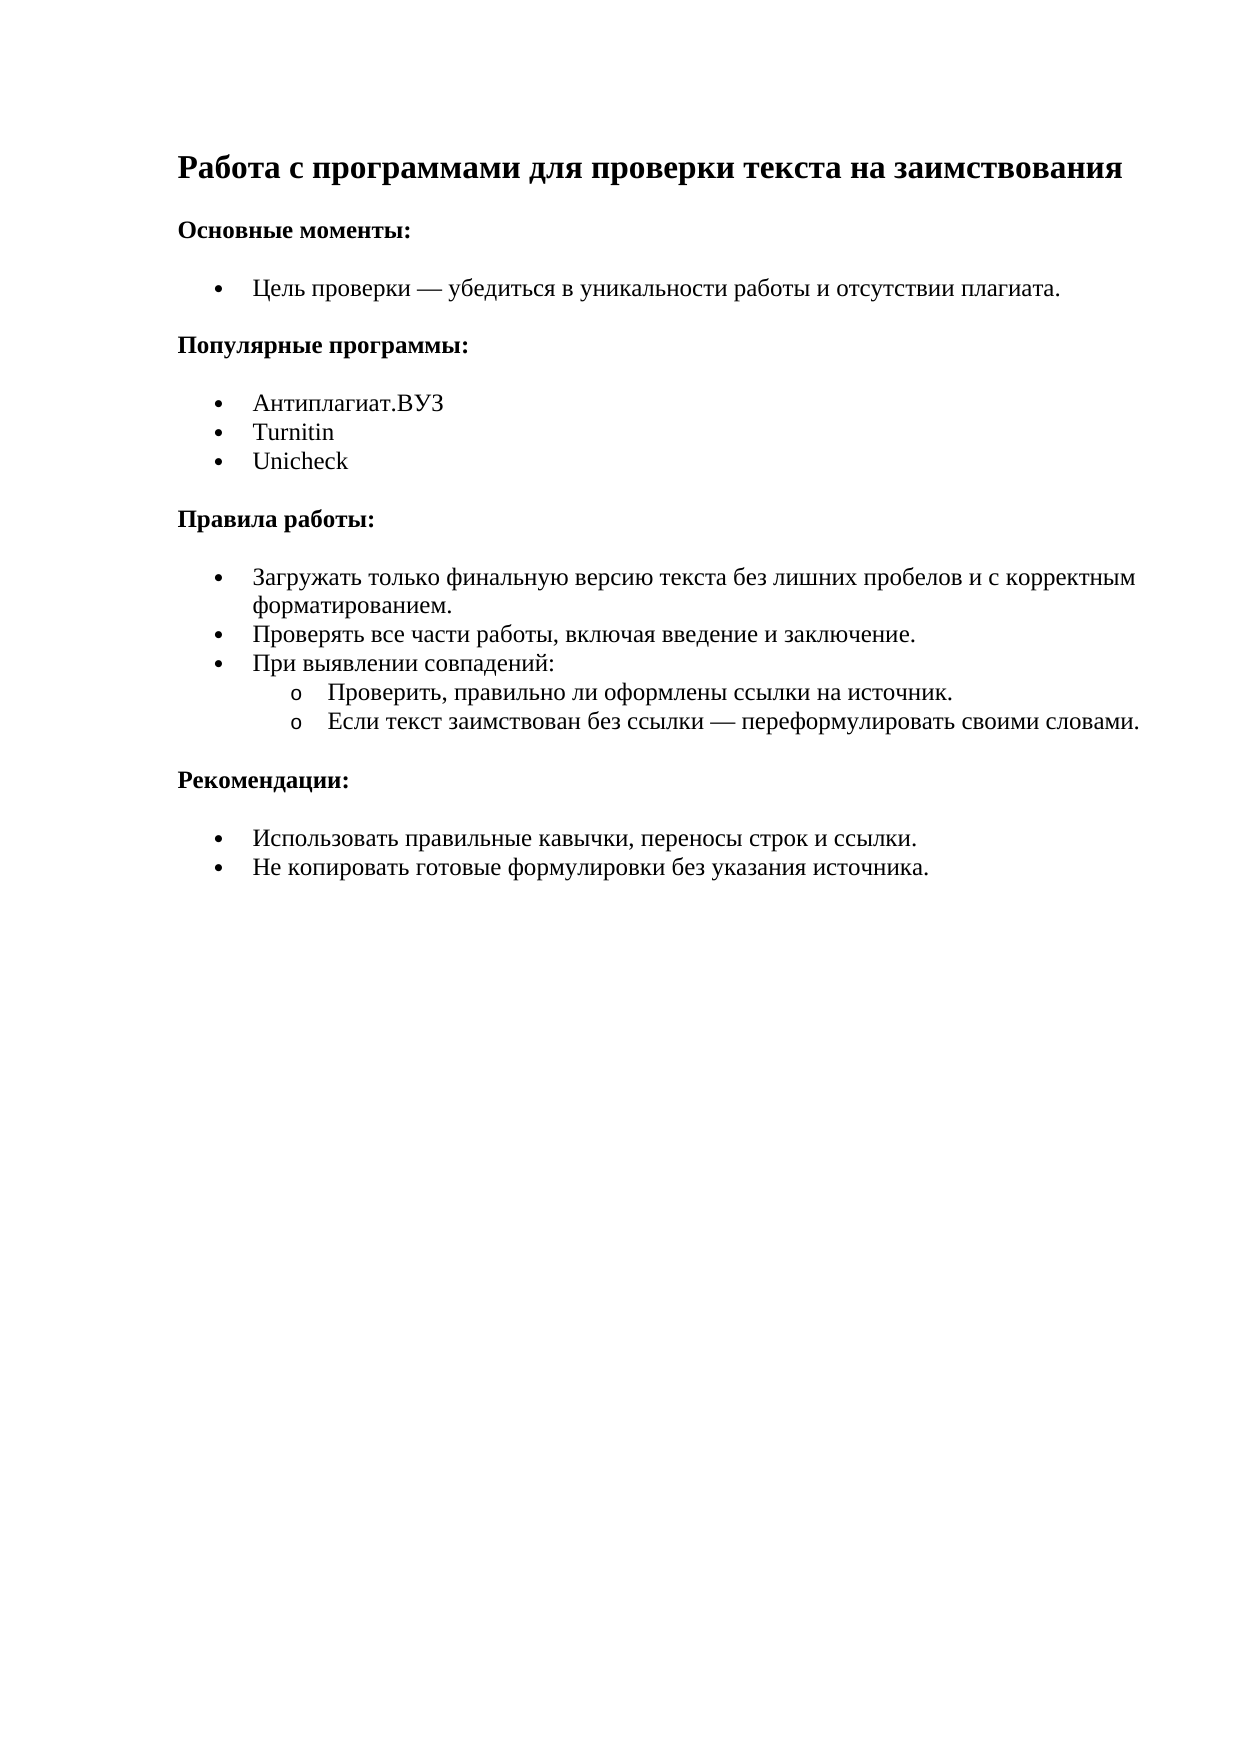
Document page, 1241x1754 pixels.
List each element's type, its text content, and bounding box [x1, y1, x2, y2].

list При выявлении совпадений: [215, 648, 1152, 677]
list Если текст заимствован без ссылки — переформулировать своими словами. [290, 706, 1152, 736]
list Загружать только финальную версию текста без лишних пробелов и с корректным форматированием. [215, 562, 1152, 619]
text Работа с программами для проверки текста на заимствования [177, 147, 1152, 186]
text Основные моменты: [177, 215, 1152, 243]
list Unicheck [215, 446, 1152, 475]
list Цель проверки — убедиться в уникальности работы и отсутствии плагиата. [215, 273, 1152, 301]
list Не копировать готовые формулировки без указания источника. [215, 852, 1152, 881]
text Популярные программы: [177, 331, 1152, 359]
text Правила работы: [177, 504, 1152, 533]
list Использовать правильные кавычки, переносы строк и ссылки. [215, 823, 1152, 852]
list Антиплагиат.ВУЗ [215, 388, 1152, 417]
text Рекомендации: [177, 765, 1152, 794]
list Turnitin [215, 417, 1152, 446]
list Проверить, правильно ли оформлены ссылки на источник. [290, 677, 1152, 706]
list Проверять все части работы, включая введение и заключение. [215, 619, 1152, 648]
